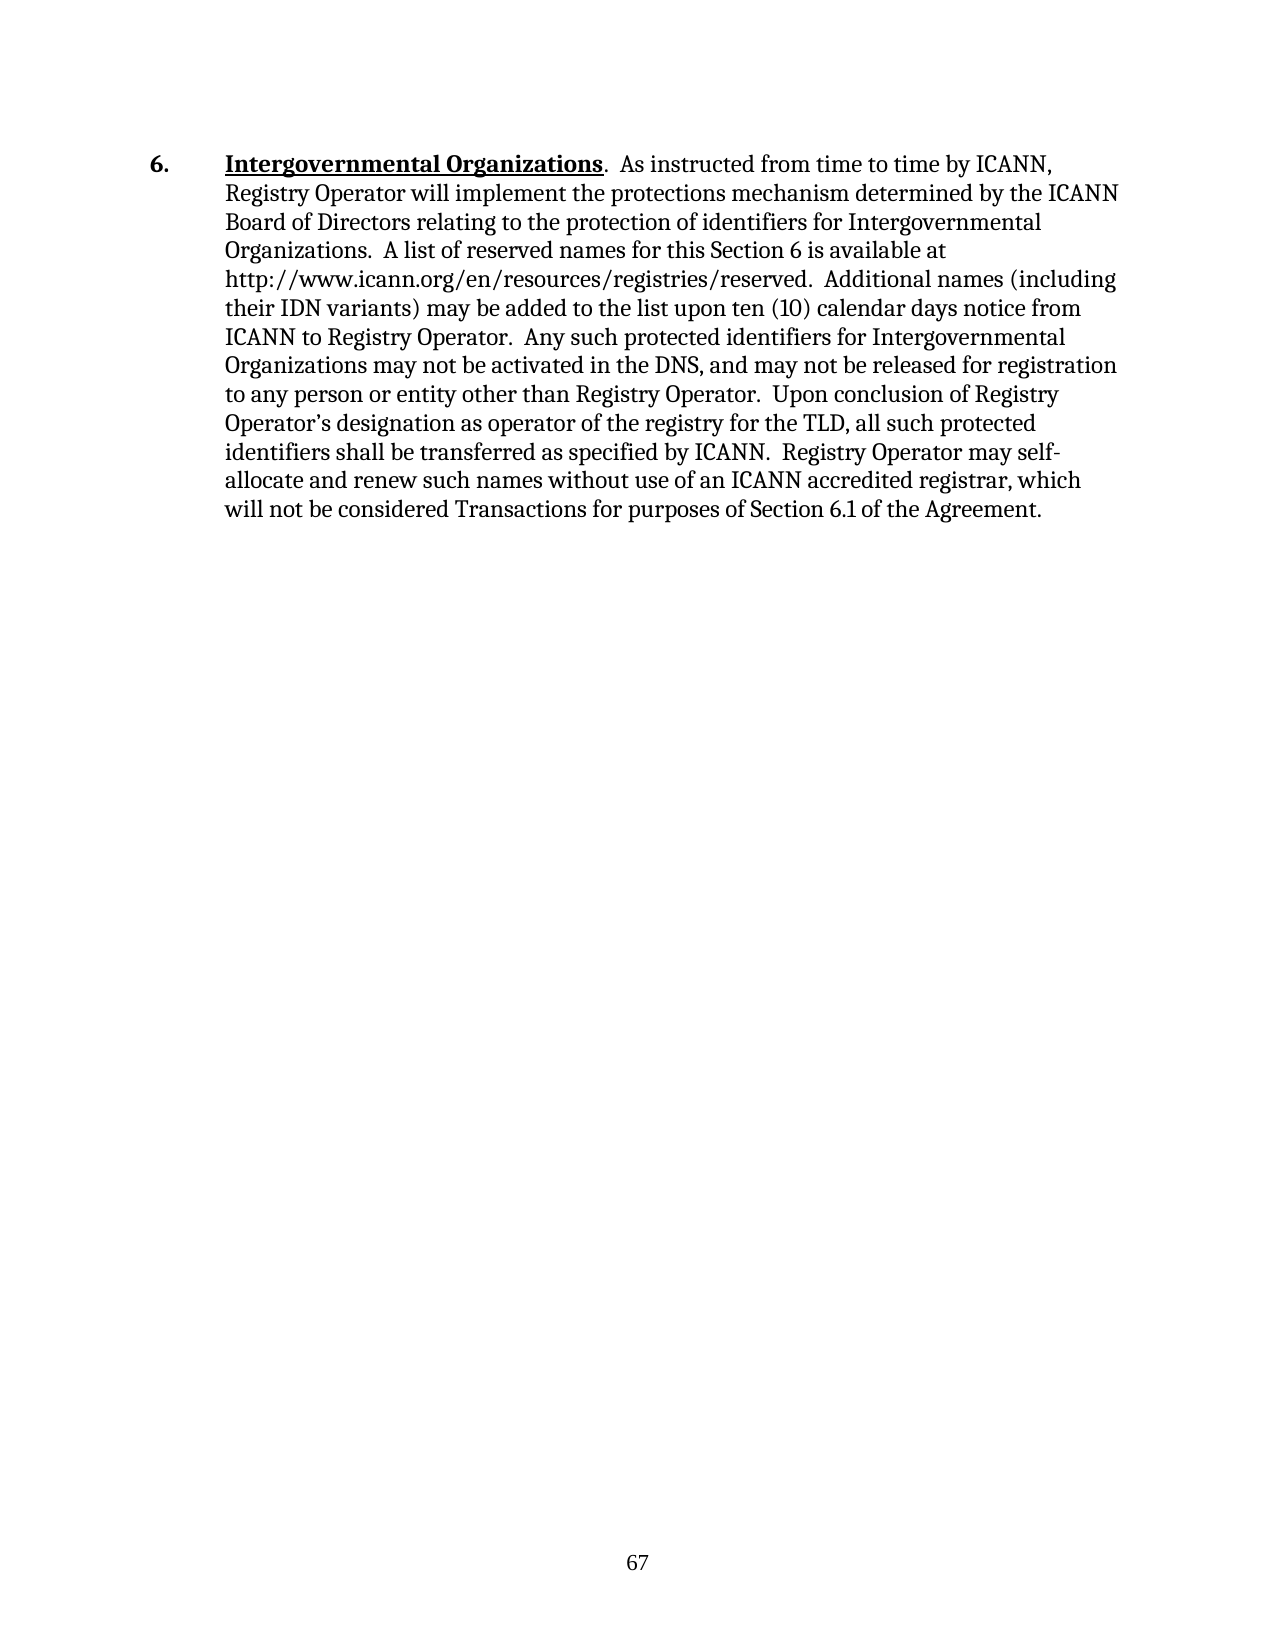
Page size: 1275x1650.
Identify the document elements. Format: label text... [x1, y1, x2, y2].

text 6. Intergovernmental Organizations. As instructed from time to time by ICANN, Registry Operator will implement the protections mechanism determined by the ICANN Board of Directors relating to the protection of identifiers for Intergovernmental Organizations. A list of reserved names for this Section 6 is available at http://www.icann.org/en/resources/registries/reserved. Additional names (including their IDN variants) may be added to the list upon ten (10) calendar days notice from ICANN to Registry Operator. Any such protected identifiers for Intergovernmental Organizations may not be activated in the DNS, and may not be released for registration to any person or entity other than Registry Operator. Upon conclusion of Registry Operator’s designation as operator of the registry for the TLD, all such protected identifiers shall be transferred as specified by ICANN. Registry Operator may self-allocate and renew such names without use of an ICANN accredited registrar, which will not be considered Transactions for purposes of Section 6.1 of the Agreement. [150, 150, 1125, 524]
